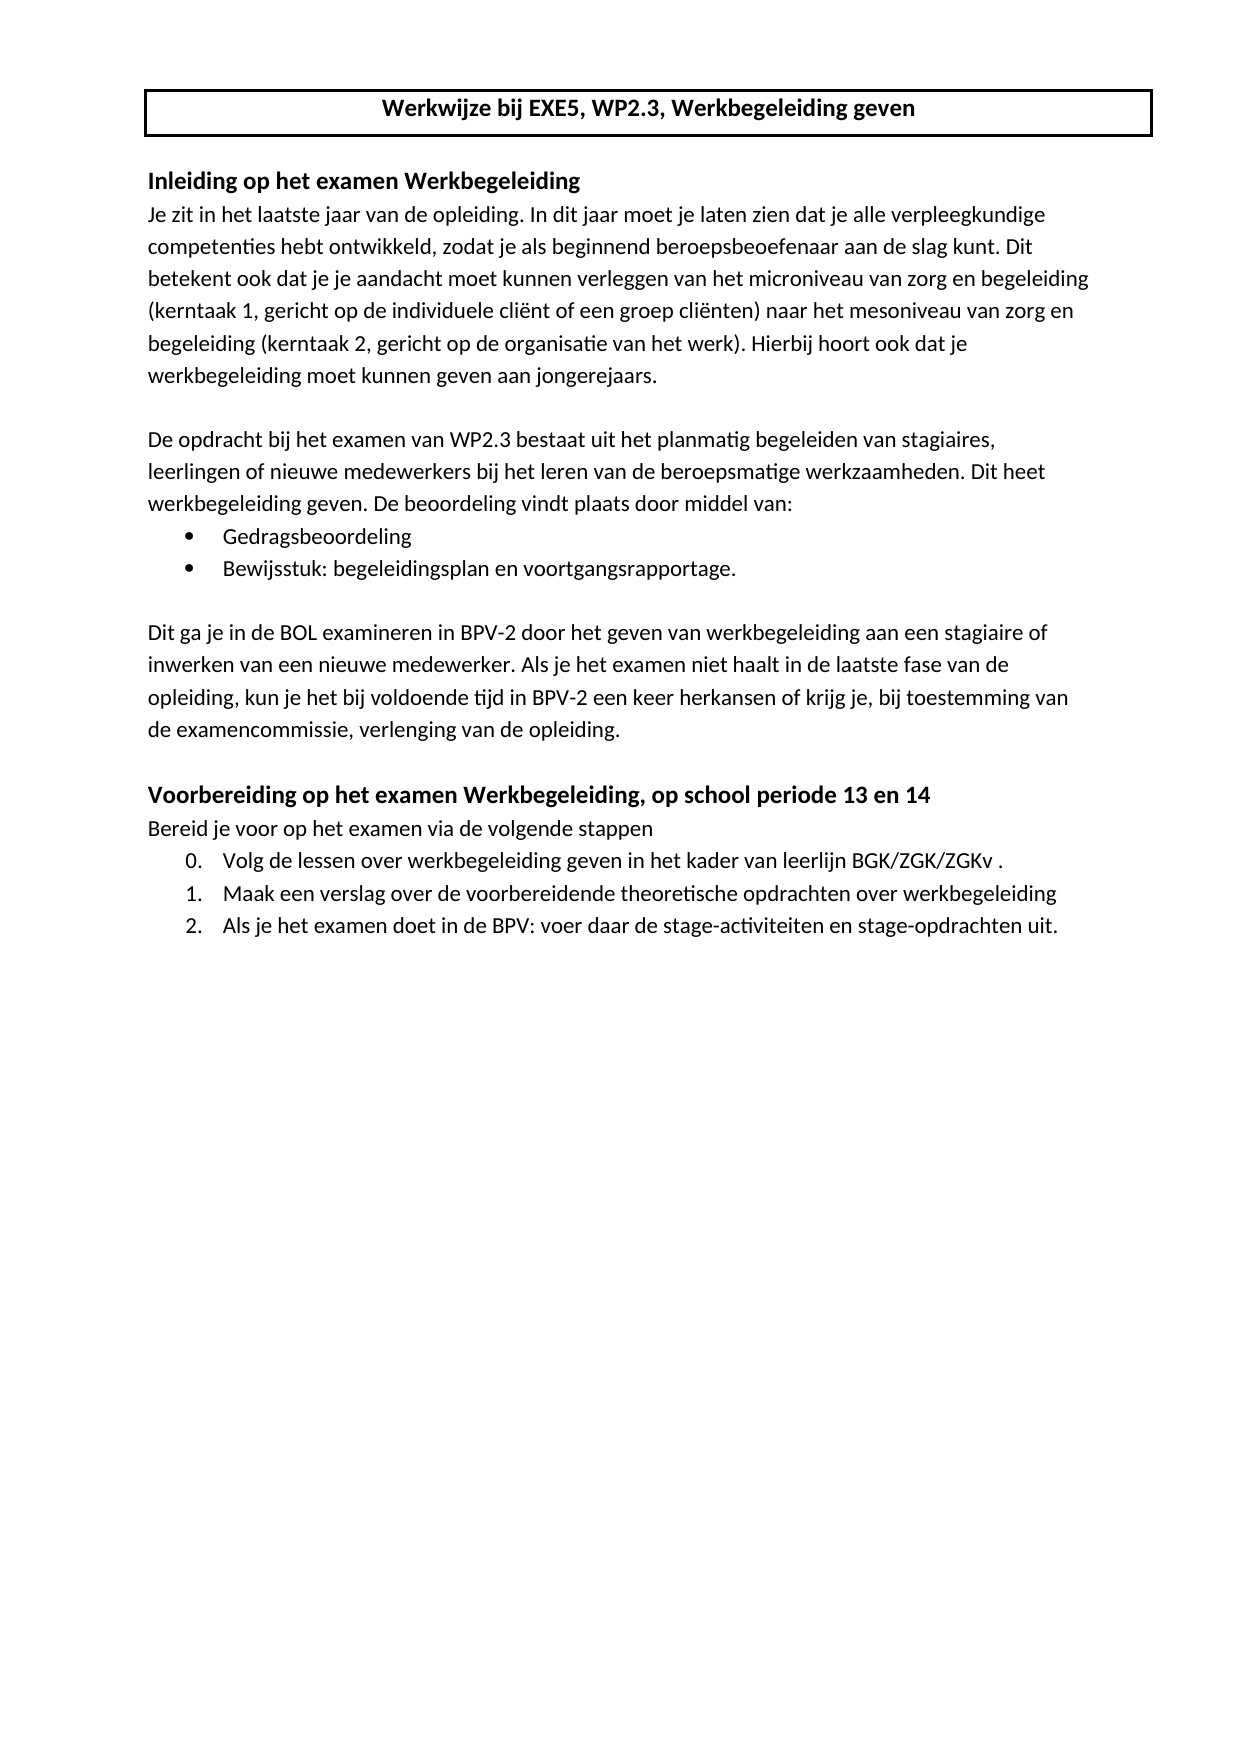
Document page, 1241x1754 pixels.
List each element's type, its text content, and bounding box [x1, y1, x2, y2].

text Bereid je voor op het examen via de volgende stappen [148, 814, 1092, 842]
text Inleiding op het examen Werkbegeleiding [148, 165, 1042, 195]
text Dit ga je in de BOL examineren in BPV-2 door het geven van werkbegeleiding aan een stagiaire of inwerken van een nieuwe medewerker. Als je het examen niet haalt in de laatste fase van de opleiding, kun je het bij voldoende tijd in BPV-2 een keer herkansen of krijg je, bij toestemming van de examencommissie, verlenging van de opleiding. [148, 618, 1092, 743]
text Je zit in het laatste jaar van de opleiding. In dit jaar moet je laten zien dat je alle verpleegkundige competenties hebt ontwikkeld, zodat je als beginnend beroepsbeoefenaar aan de slag kunt. Dit betekent ook dat je je aandacht moet kunnen verleggen van het microniveau van zorg en begeleiding (kerntaak 1, gericht op de individuele cliënt of een groep cliënten) naar het mesoniveau van zorg en begeleiding (kerntaak 2, gericht op de organisatie van het werk). Hierbij hoort ook dat je werkbegeleiding moet kunnen geven aan jongerejaars. [148, 200, 1092, 389]
text Voorbereiding op het examen Werkbegeleiding, op school periode 13 en 14 [148, 779, 1092, 810]
list Bewijsstuk: begeleidingsplan en voortgangsrapportage. [185, 554, 1092, 582]
table_header Werkwijze bij EXE5, WP2.3, Werkbegeleiding geven [147, 92, 1150, 134]
text De opdracht bij het examen van WP2.3 bestaat uit het planmatig begeleiden van stagiaires, leerlingen of nieuwe medewerkers bij het leren van de beroepsmatige werkzaamheden. Dit heet werkbegeleiding geven. De beoordeling vindt plaats door middel van: [148, 425, 1092, 518]
list Volg de lessen over werkbegeleiding geven in het kader van leerlijn BGK/ZGK/ZGKv . [185, 846, 1092, 874]
list Gedragsbeoordeling [185, 522, 1092, 550]
list Maak een verslag over de voorbereidende theoretische opdrachten over werkbegeleiding [185, 879, 1092, 907]
list Als je het examen doet in de BPV: voer daar de stage-activiteiten en stage-opdrachten uit. [185, 911, 1092, 939]
